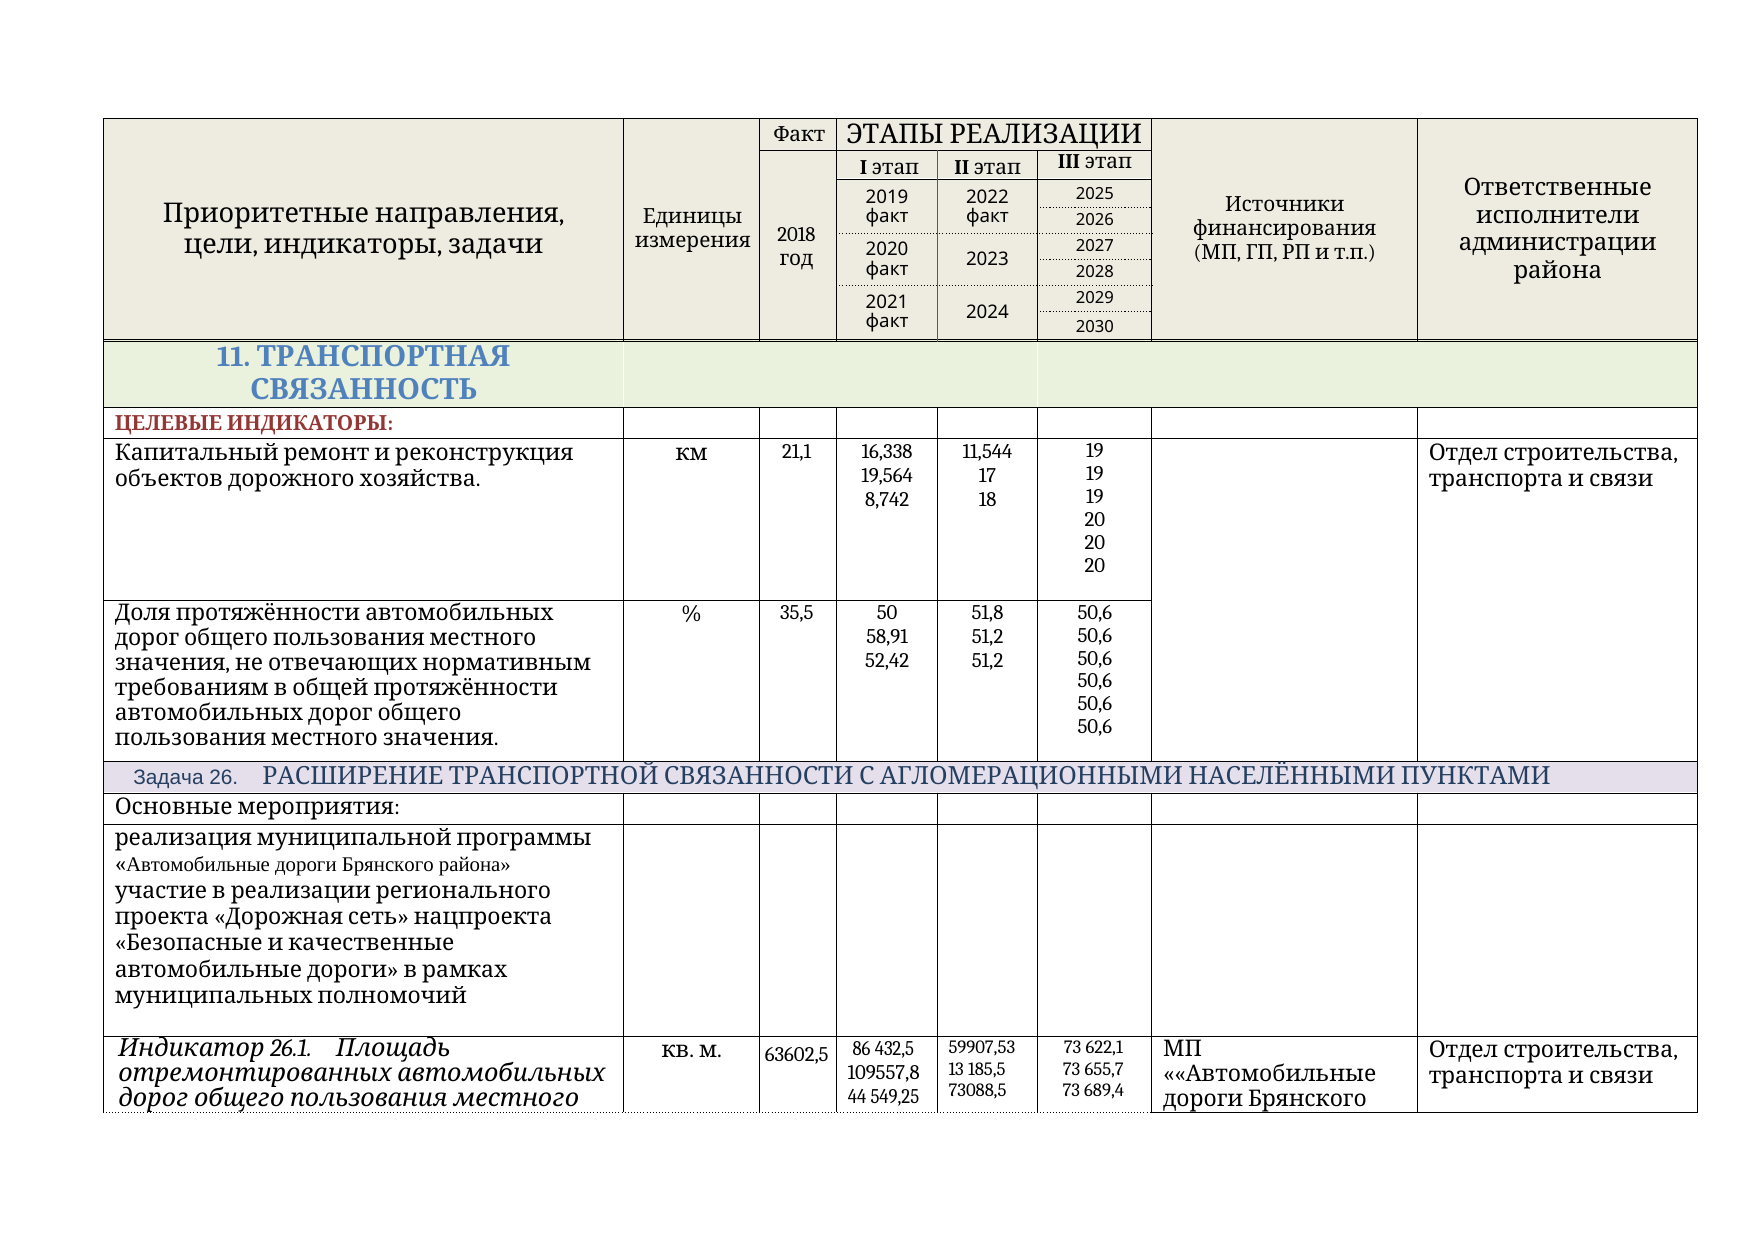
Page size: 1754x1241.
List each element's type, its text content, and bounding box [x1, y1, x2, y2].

table_cell 2019 факт [837, 180, 937, 233]
table_cell 35,5 [760, 601, 836, 761]
table_cell 16,338 19,564 8,742 [837, 439, 937, 600]
table_cell I этап [837, 151, 937, 178]
table_cell 2018 год [760, 151, 836, 339]
table_header Приоритетные направления, цели, индикаторы, задачи [104, 119, 623, 339]
table_cell 2028 [1038, 259, 1151, 285]
table_cell [938, 408, 1037, 438]
table_header Ответственные исполнители администрации района [1418, 119, 1697, 339]
table_cell [624, 342, 759, 407]
table_cell 2022 факт [938, 180, 1037, 233]
table_cell 2020 факт [837, 233, 937, 285]
table_cell Отдел строительства, транспорта и связи [1418, 1037, 1697, 1112]
table_cell [937, 342, 1037, 407]
table_cell 2023 [938, 233, 1037, 285]
table_cell [760, 878, 836, 1036]
table_cell [1038, 408, 1151, 438]
table_cell 51,8 51,2 51,2 [938, 601, 1037, 761]
table_cell 2027 [1038, 233, 1151, 259]
table_cell [624, 794, 759, 824]
table_cell реализация муниципальной программы «Автомобильные дороги Брянского района» [104, 825, 623, 877]
table_cell Площадь отремонтированных автомобильных дорог общего пользования местного значения [104, 1037, 623, 1112]
table_cell 21,1 [760, 439, 836, 600]
table_cell [1418, 408, 1697, 438]
table_cell [837, 408, 937, 438]
table_cell 19 19 19 20 20 20 [1038, 439, 1151, 600]
table_cell 2030 [1038, 311, 1151, 339]
table_cell 73 622,1 73 655,7 73 689,4 76 223,1 76 256,8 76 290,5 [1038, 1037, 1151, 1112]
table_cell 2029 [1038, 285, 1151, 311]
table_cell [938, 794, 1037, 824]
table_cell участие в реализации регионального проекта «Дорожная сеть» нацпроекта «Безопасные и качественные автомобильные дороги» в рамках муниципальных полномочий [104, 878, 623, 1036]
table_cell [1038, 878, 1151, 1036]
table_cell [938, 825, 1037, 877]
table_cell Доля протяжённости автомобильных дорог общего пользования местного значения, не отвечающих нормативным требованиям в общей протяжённости автомобильных дорог общего пользования местного значения. [104, 601, 623, 761]
table_cell [760, 794, 836, 824]
table_cell II этап [938, 151, 1037, 178]
table_cell [1418, 794, 1697, 824]
table_cell 86 432,5 109557,8 44 549,25 [837, 1037, 937, 1112]
table_cell Основные мероприятия: [104, 794, 623, 824]
table_cell км [624, 439, 759, 600]
table_cell 2021 факт [837, 285, 937, 339]
table_cell [1152, 342, 1417, 407]
table_cell ЦЕЛЕВЫЕ ИНДИКАТОРЫ: [104, 408, 623, 438]
table_cell [837, 878, 937, 1036]
table_cell [1152, 878, 1417, 1036]
table_cell [938, 878, 1037, 1036]
table_cell [837, 825, 937, 877]
table_cell [1152, 825, 1417, 877]
table_cell [1038, 794, 1151, 824]
table_cell 63602,5 [760, 1037, 836, 1112]
table_cell [837, 794, 937, 824]
table_cell [1152, 408, 1417, 438]
table_cell [624, 878, 759, 1036]
table_cell [1417, 342, 1697, 407]
table_cell 59907,53 13 185,5 73088,5 [938, 1037, 1037, 1112]
table_cell [759, 342, 837, 407]
table_cell 2026 [1038, 207, 1151, 233]
table_cell [1152, 794, 1417, 824]
table_cell % [624, 601, 759, 761]
table_cell 50,6 50,6 50,6 50,6 50,6 50,6 [1038, 601, 1151, 761]
table_cell 11,544 17 18 [938, 439, 1037, 600]
table_header Единицы измерения [624, 119, 759, 339]
table_cell Отдел строительства, транспорта и связи [1418, 439, 1697, 761]
table_cell кв. м. [624, 1037, 759, 1112]
table_header Факт [760, 119, 836, 150]
table_cell [624, 825, 759, 877]
table_cell 50 58,91 52,42 [837, 601, 937, 761]
table_cell [760, 408, 836, 438]
table_cell [837, 342, 937, 407]
table_cell [760, 825, 836, 877]
table_cell 11. ТРАНСПОРТНАЯ СВЯЗАННОСТЬ [104, 342, 623, 407]
table_cell [624, 408, 759, 438]
table_header Источники финансирования (МП, ГП, РП и т.п.) [1152, 119, 1417, 339]
table_cell [1418, 825, 1697, 877]
table_cell [1418, 878, 1697, 1036]
table_cell [1152, 439, 1417, 761]
table_header ЭТАПЫ РЕАЛИЗАЦИИ [837, 119, 1151, 150]
table_cell 2024 [938, 285, 1037, 339]
table_cell [1038, 342, 1152, 407]
table_cell Капитальный ремонт и реконструкция объектов дорожного хозяйства. [104, 439, 623, 600]
table_cell [1038, 825, 1151, 877]
table_cell РАСШИРЕНИЕ ТРАНСПОРТНОЙ СВЯЗАННОСТИ С АГЛОМЕРАЦИОННЫМИ НАСЕЛЁННЫМИ ПУНКТАМИ [104, 762, 1697, 792]
table_cell III этап [1038, 151, 1151, 178]
table_cell 2025 [1038, 180, 1151, 207]
